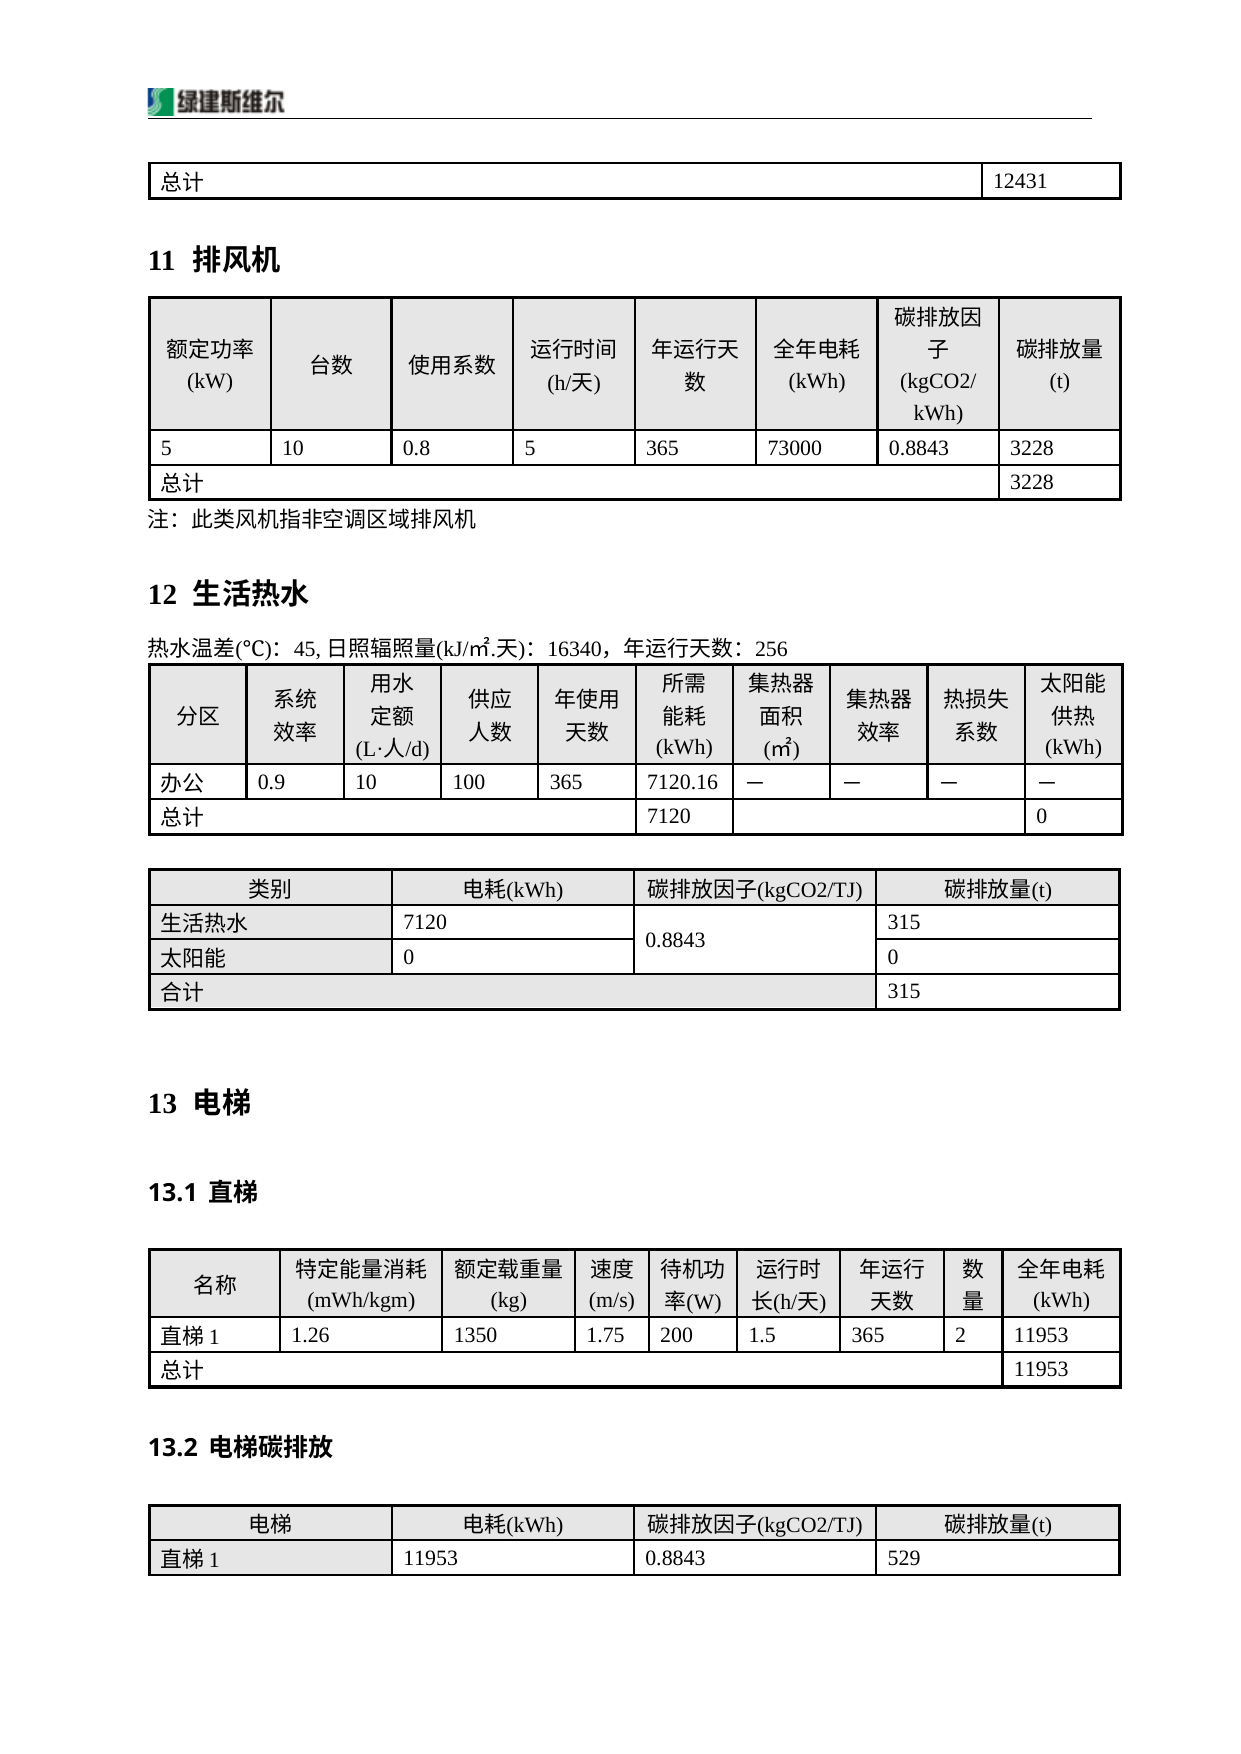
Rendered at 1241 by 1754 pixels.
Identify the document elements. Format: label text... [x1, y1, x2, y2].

table_header 年运行天数 [841, 1251, 943, 1316]
table_cell 0 [1026, 800, 1121, 832]
picture [147, 88, 288, 116]
table_cell 直梯1 [151, 1541, 391, 1574]
table_header 供应 人数 [442, 666, 537, 763]
table_cell 365 [539, 765, 635, 798]
table_cell － [1026, 765, 1121, 798]
table_header 碳排放因子(kgCO2/kWh) [879, 299, 998, 429]
table_cell 2 [945, 1318, 1001, 1351]
table_header 待机功率(W) [650, 1251, 736, 1316]
table_header 名称 [151, 1251, 279, 1316]
table_header 数量 [945, 1251, 1001, 1316]
table_header 速度(m/s) [576, 1251, 648, 1316]
table_cell [734, 800, 1024, 832]
table_header 电耗(kWh) [393, 1507, 633, 1539]
table_cell 365 [841, 1318, 943, 1351]
table_cell 7120 [393, 906, 633, 938]
table_cell 生活热水 [151, 906, 391, 938]
table_cell 11953 [393, 1541, 633, 1574]
table_cell － [831, 765, 926, 798]
table_cell 11953 [1004, 1318, 1119, 1351]
table_cell 11953 [1004, 1353, 1119, 1385]
table_header 运行时长(h/天) [738, 1251, 839, 1316]
table_cell 0 [877, 940, 1118, 973]
subtitle 排风机 [148, 225, 1092, 290]
subtitle 生活热水 [148, 559, 1092, 624]
table_header 类别 [151, 871, 391, 904]
table_header 全年电耗 (kWh) [1004, 1251, 1119, 1316]
table_cell 12431 [983, 164, 1119, 197]
table_header 碳排放量(t) [877, 871, 1118, 904]
table_header 碳排放量(t) [1000, 299, 1119, 429]
table_cell － [734, 765, 829, 798]
table_header 太阳能 供热 (kWh) [1026, 666, 1121, 763]
table_header 电梯 [151, 1507, 391, 1539]
table_header 年运行天数 [636, 299, 755, 429]
table_header 全年电耗 (kWh) [757, 299, 876, 429]
table_header 电耗(kWh) [393, 871, 633, 904]
table_cell 总计 [151, 466, 998, 498]
table_cell 0.8843 [635, 906, 875, 973]
table_cell 100 [442, 765, 537, 798]
table_cell 5 [514, 431, 634, 464]
table_cell 7120.16 [637, 765, 732, 798]
table_cell 办公 [151, 765, 245, 798]
table_cell 1.5 [738, 1318, 839, 1351]
table_header 系统 效率 [248, 666, 343, 763]
table_cell 3228 [1000, 466, 1119, 498]
table_header 碳排放量(t) [877, 1507, 1118, 1539]
table_cell 0.8843 [879, 431, 998, 464]
table_cell － [929, 765, 1024, 798]
table_header 碳排放因子(kgCO2/TJ) [635, 1507, 875, 1539]
table_header 所需 能耗 (kWh) [637, 666, 732, 763]
table_header 特定能量消耗(mWh/kgm) [281, 1251, 441, 1316]
table_cell 1.75 [576, 1318, 648, 1351]
table_cell 73000 [757, 431, 876, 464]
text 热水温差(℃)：45, 日照辐照量(kJ/㎡.天)：16340，年运行天数：256 [148, 630, 1092, 663]
table_header 台数 [272, 299, 390, 429]
table_cell 10 [272, 431, 390, 464]
table_cell 0 [393, 940, 633, 973]
table_header 碳排放因子(kgCO2/TJ) [635, 871, 875, 904]
table_cell 直梯1 [151, 1318, 279, 1351]
table_cell 200 [650, 1318, 736, 1351]
table_cell 太阳能 [151, 940, 391, 973]
table_cell 7120 [637, 800, 732, 832]
table_header 用水 定额 (L·人/d) [345, 666, 440, 763]
table_cell 总计 [151, 800, 635, 832]
table_cell 10 [345, 765, 440, 798]
table_cell 总计 [151, 1353, 1001, 1385]
table_cell 315 [877, 906, 1118, 938]
table_cell 0.9 [248, 765, 343, 798]
table_header 分区 [151, 666, 245, 763]
table_cell 0.8843 [635, 1541, 875, 1574]
table_header 集热器 效率 [831, 666, 926, 763]
table_header 额定载重量(kg) [443, 1251, 574, 1316]
table_header 年使用 天数 [539, 666, 635, 763]
table_header 额定功率 (kW) [151, 299, 270, 429]
text 注：此类风机指非空调区域排风机 [148, 501, 1092, 534]
table_cell 529 [877, 1541, 1118, 1574]
table_cell 1.26 [281, 1318, 441, 1351]
subtitle 电梯碳排放 [148, 1413, 1092, 1478]
table_header 运行时间 (h/天) [514, 299, 634, 429]
table_header 使用系数 [393, 299, 512, 429]
table_header 集热器 面积 (㎡) [734, 666, 829, 763]
table_cell 315 [877, 975, 1118, 1007]
subtitle 电梯 [148, 1068, 1092, 1133]
subtitle 直梯 [148, 1158, 1092, 1223]
table_cell 365 [636, 431, 755, 464]
table_cell 总计 [151, 164, 981, 197]
table_cell 5 [151, 431, 270, 464]
table_cell 0.8 [393, 431, 512, 464]
table_header 热损失 系数 [929, 666, 1024, 763]
table_cell 3228 [1000, 431, 1119, 464]
table_cell 合计 [151, 975, 875, 1007]
table_cell 1350 [443, 1318, 574, 1351]
